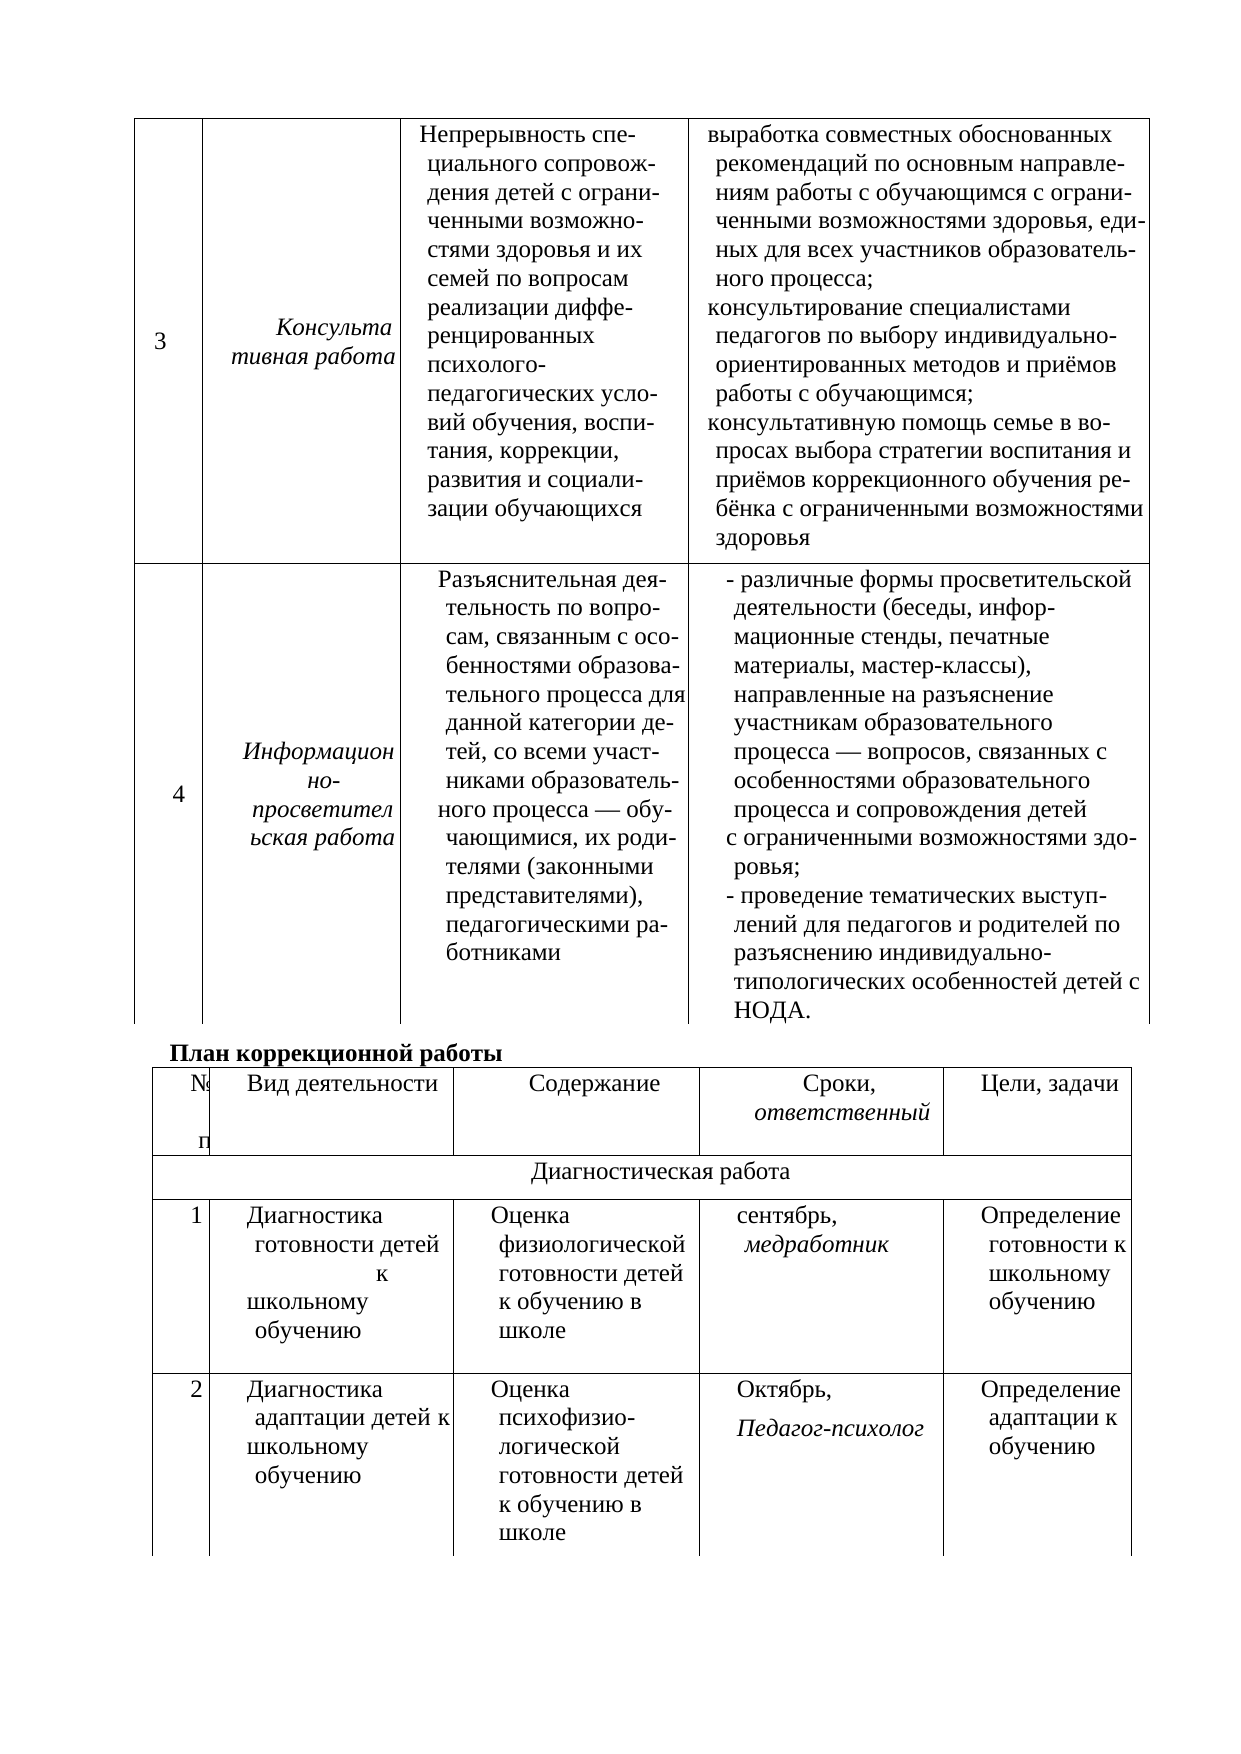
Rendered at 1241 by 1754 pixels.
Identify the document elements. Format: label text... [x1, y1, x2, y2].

table_header Сроки, ответственный [700, 1068, 943, 1155]
table_header Вид деятельности [210, 1068, 453, 1155]
table_cell Диагностическая работа [153, 1156, 1131, 1199]
table_cell 2 [153, 1374, 209, 1556]
table_cell Оценка психофизиологической готовности детей к обучению в школе [454, 1374, 699, 1556]
table_cell Разъяснительная деятельность по вопросам, связанным с особенностями образовательного процесса для данной категории детей, со всеми участниками образователь- ного процесса — обучающимися, их родителями (законными представителями), педагогическими работниками [401, 564, 688, 1024]
table_header 3 [135, 119, 202, 563]
table_cell Определение адаптации к обучению [944, 1374, 1131, 1556]
table_cell 1 [153, 1200, 209, 1373]
table_cell Информационнопросветительская работа [203, 564, 400, 1024]
table_header Непрерывность специального сопровождения детей с ограниченными возможностями здоровья и их семей по вопросам реализации дифференцированных психолого- педагогических условий обучения, воспитания, коррекции, развития и социализации обучающихся [401, 119, 688, 563]
table_cell Октябрь, Педагог-психолог [700, 1374, 943, 1556]
table_header выработка совместных обоснованных рекомендаций по основным направлениям работы с обучающимся с ограниченными возможностями здоровья, единых для всех участников образовательного процесса; консультирование специалистами педагогов по выбору индивидуальноориентированных методов и приёмов работы с обучающимся; консультативную помощь семье в вопросах выбора стратегии воспитания и приёмов коррекционного обучения ребёнка с ограниченными возможностями здоровья [689, 119, 1149, 563]
table_header № п/п [153, 1068, 209, 1155]
table_header Содержание [454, 1068, 699, 1155]
table_header Цели, задачи [944, 1068, 1131, 1155]
text План коррекционной работы [169, 1038, 1152, 1067]
table_header Консультативная работа [203, 119, 400, 563]
table_cell сентябрь, медработник [700, 1200, 943, 1373]
table_cell 4 [135, 564, 202, 1024]
table_cell Диагностика готовности детей к школьному обучению [210, 1200, 453, 1373]
table_cell Оценка физиологической готовности детей к обучению в школе [454, 1200, 699, 1373]
table_cell Диагностика адаптации детей к школьному обучению [210, 1374, 453, 1556]
table_cell Определение готовности к школьному обучению [944, 1200, 1131, 1373]
table_cell - различные формы просветительской деятельности (беседы, информационные стенды, печатные материалы, мастер-классы), направленные на разъяснение участникам образовательного процесса — вопросов, связанных с особенностями образовательного процесса и сопровождения детей с ограниченными возможностями здоровья; - проведение тематических выступлений для педагогов и родителей по разъяснению индивидуальнотипологических особенностей детей с НОДА. [689, 564, 1149, 1024]
